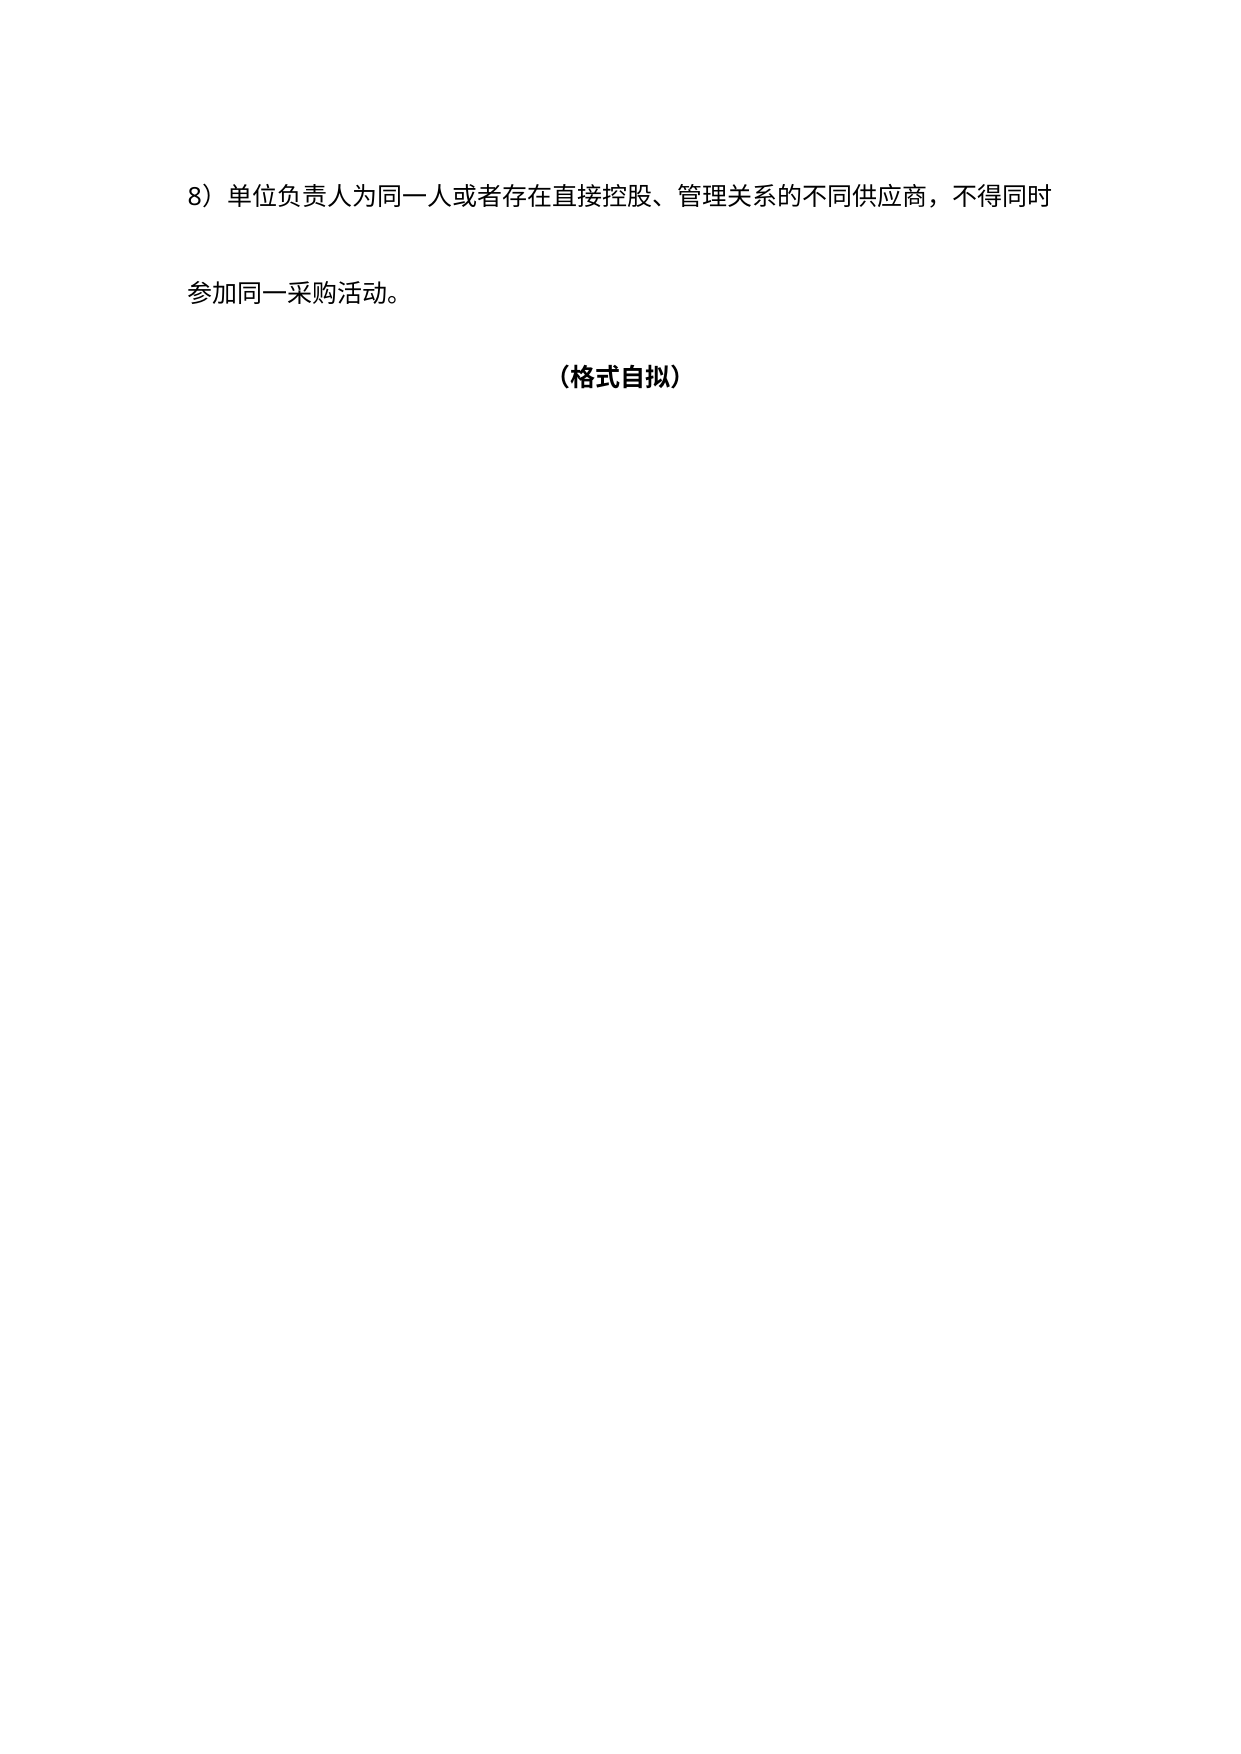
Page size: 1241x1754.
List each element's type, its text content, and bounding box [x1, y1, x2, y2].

list 单位负责人为同一人或者存在直接控股、管理关系的不同供应商，不得同时参加同一采购活动。 [187, 162, 1053, 324]
text （格式自拟） [187, 343, 1053, 408]
